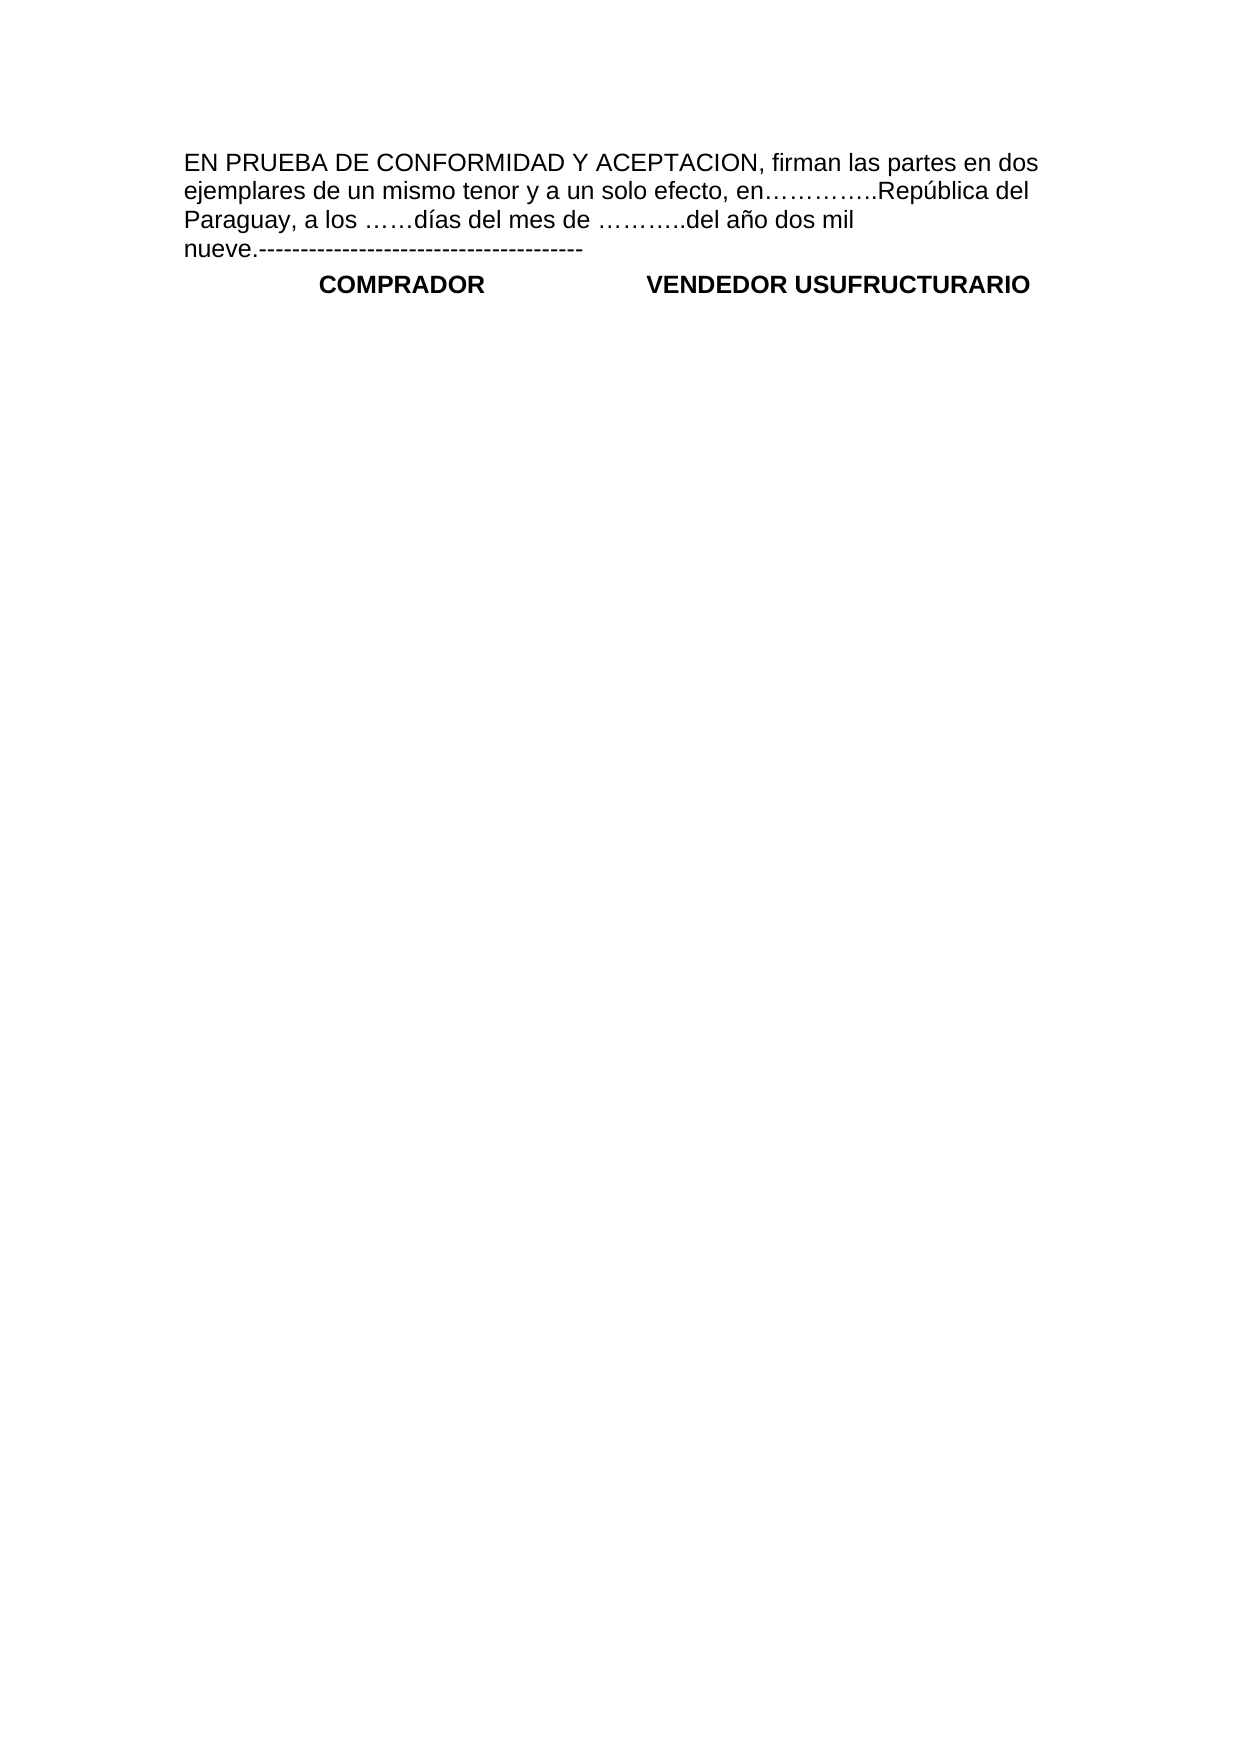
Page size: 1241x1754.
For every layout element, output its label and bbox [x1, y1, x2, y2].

table_cell [177, 148, 1063, 301]
